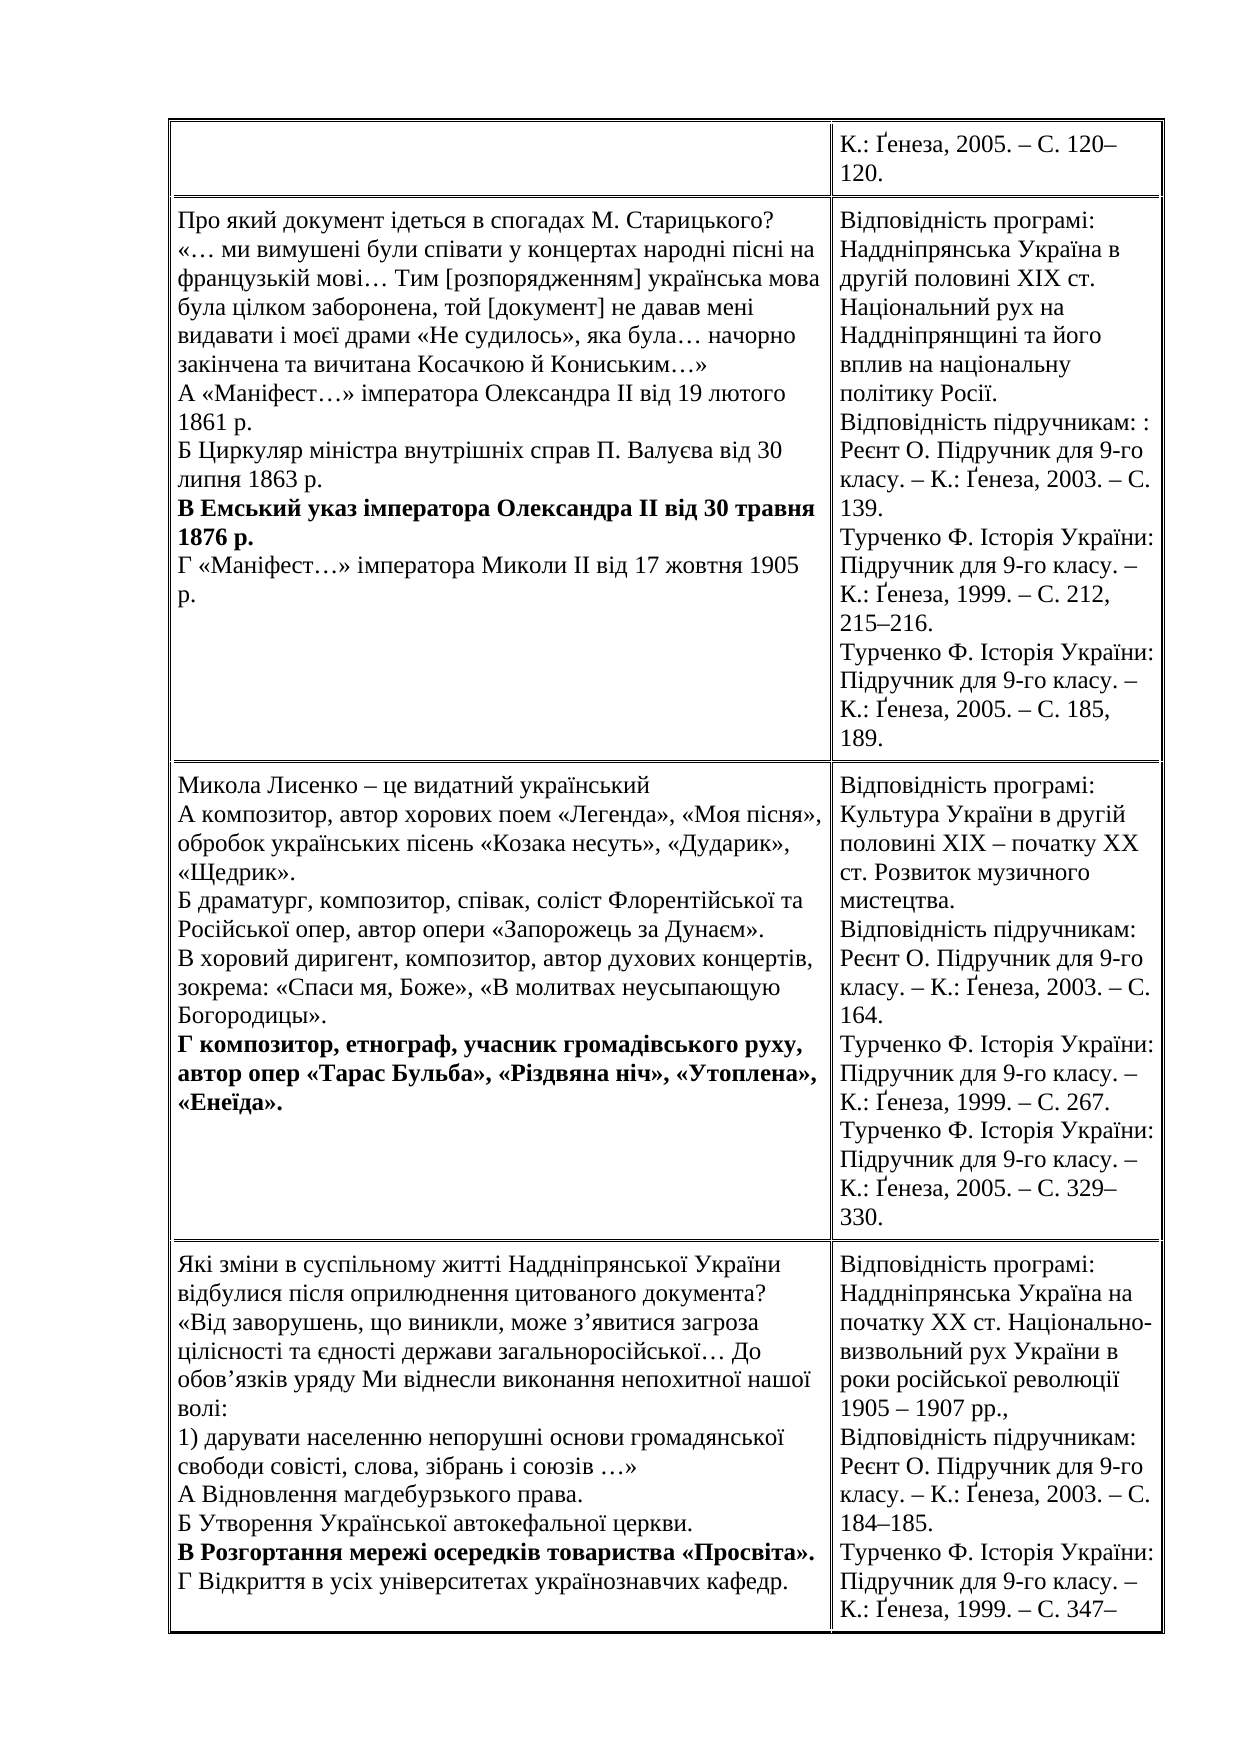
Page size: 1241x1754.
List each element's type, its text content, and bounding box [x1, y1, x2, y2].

table_cell Відповідність програмі: Наддніпрянська Україна в другій половині ХІХ ст. Національний рух на Наддніпрянщині та його вплив на національну політику Росії. Відповідність підручникам: : Реєнт О. Підручник для 9-го класу. – К.: Ґенеза, 2003. – С. 139. Турченко Ф. Історія України: Підручник для 9-го класу. – К.: Ґенеза, 1999. – С. 212, 215–216. Турченко Ф. Історія України: Підручник для 9-го класу. – К.: Ґенеза, 2005. – С. 185, 189. [833, 195, 1162, 759]
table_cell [171, 1239, 832, 1631]
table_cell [171, 122, 832, 194]
table_cell Відповідність програмі: Культура України в другій половині ХІХ – початку ХХ ст. Розвиток музичного мистецтва. Відповідність підручникам: Реєнт О. Підручник для 9-го класу. – К.: Ґенеза, 2003. – С. 164. Турченко Ф. Історія України: Підручник для 9-го класу. – К.: Ґенеза, 1999. – С. 267. Турченко Ф. Історія України: Підручник для 9-го класу. – К.: Ґенеза, 2005. – С. 329–330. [833, 760, 1162, 1238]
table_cell Микола Лисенко – це видатний український А композитор, автор хорових поем «Легенда», «Моя пісня», обробок українських пісень «Козака несуть», «Дударик», «Щедрик». Б драматург, композитор, співак, соліст Флорентійської та Російської опер, автор опери «Запорожець за Дунаєм». В хоровий диригент, композитор, автор духових концертів, зокрема: «Спаси мя, Боже», «В молитвах неусыпающую Богородицы». Г композитор, етнограф, учасник громадівського руху, автор опер «Тарас Бульба», «Різдвяна ніч», «Утоплена», «Енеїда». [171, 760, 830, 1238]
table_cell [832, 1239, 1162, 1631]
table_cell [832, 122, 1161, 194]
table_cell Про який документ ідеться в спогадах М. Старицького? «… ми вимушені були співати у концертах народні пісні на французькій мові… Тим [розпорядженням] українська мова була цілком заборонена, той [документ] не давав мені видавати і моєї драми «Не судилось», яка була… начорно закінчена та вичитана Косачкою й Кониським…» А «Маніфест…» імператора Олександра II від 19 лютого 1861 р. Б Циркуляр міністра внутрішніх справ П. Валуєва від 30 липня 1863 р. В Емський указ імператора Олександра II від 30 травня 1876 р. Г «Маніфест…» імператора Миколи II від 17 жовтня 1905 р. [171, 195, 830, 759]
